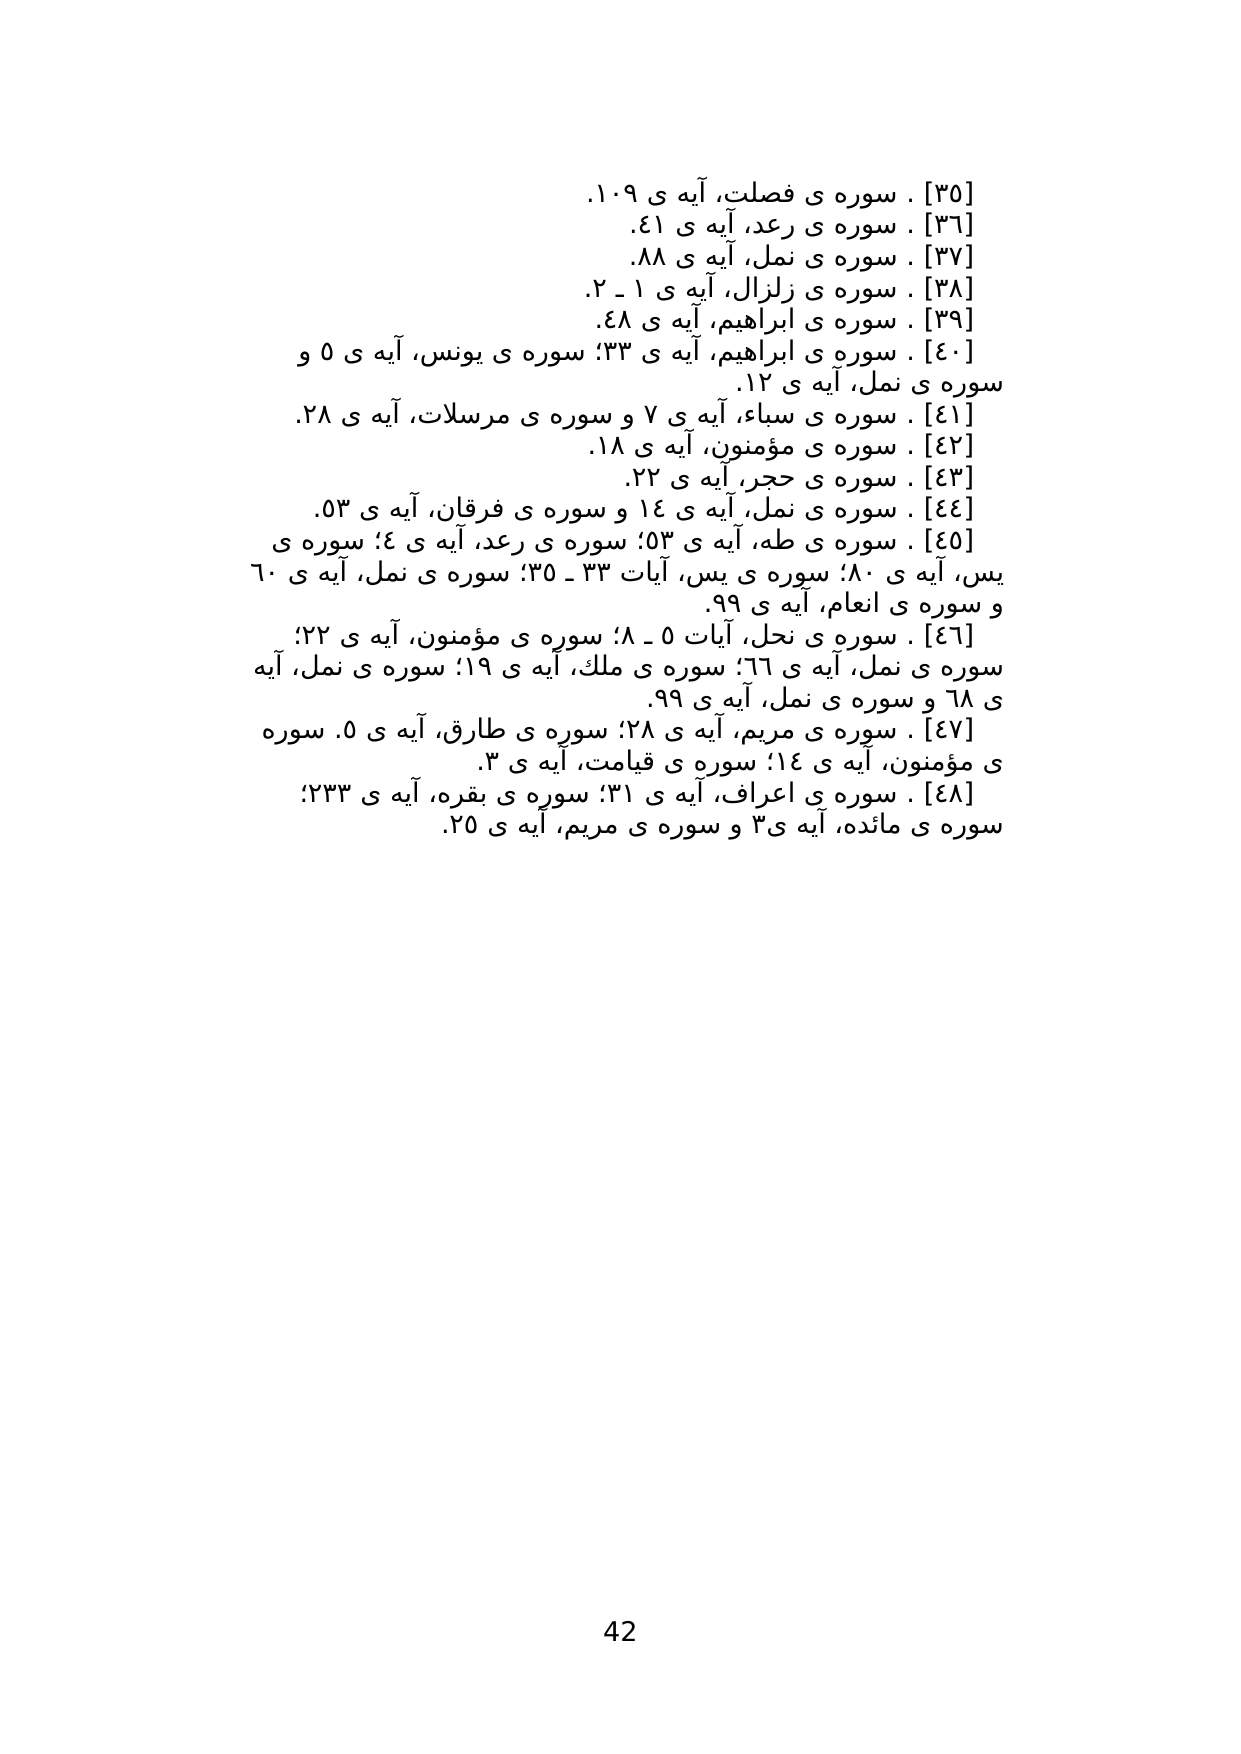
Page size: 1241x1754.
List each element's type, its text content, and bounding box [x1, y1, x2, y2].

text [٣٨] . سوره ی زلزال، آیه ی ١ ـ ٢. [236, 272, 1004, 303]
text [٤٠] . سوره ی ابراهیم، آیه ی ٣٣؛ سوره ی یونس، آیه ی ٥ و سوره ی نمل، آیه ی ١٢. [236, 335, 1004, 398]
text [٣٥] . سوره ی فصلت، آیه ی ١٠٩. [236, 177, 1004, 209]
text [٣٧] . سوره ی نمل، آیه ی ٨٨. [236, 240, 1004, 272]
text [٤٤] . سوره ی نمل، آیه ی ١٤ و سوره ی فرقان، آیه ی ٥٣. [236, 493, 1004, 524]
text [٤٥] . سوره ی طه، آیه ی ٥٣؛ سوره ی رعد، آیه ی ٤؛ سوره ی یس، آیه ی ٨٠؛ سوره ی یس، آیات ٣٣ ـ ٣٥؛ سوره ی نمل، آیه ی ٦٠ و سوره ی انعام، آیه ی ٩٩. [236, 524, 1004, 619]
text [٤١] . سوره ی سباء، آیه ی ٧ و سوره ی مرسلات، آیه ی ٢٨. [236, 398, 1004, 430]
text [٤٦] . سوره ی نحل، آیات ٥ ـ ٨؛ سوره ی مؤمنون، آیه ی ٢٢؛ سوره ی نمل، آیه ی ٦٦؛ سوره ی ملك، آیه ی ١٩؛ سوره ی نمل، آیه ی ٦٨ و سوره ی نمل، آیه ی ٩٩. [236, 619, 1004, 714]
text [٣٦] . سوره ی رعد، آیه ی ٤١. [236, 209, 1004, 240]
text [٤٧] . سوره ی مریم، آیه ی ٢٨؛ سوره ی طارق، آیه ی ٥. سوره ی مؤمنون، آیه ی ١٤؛ سوره ی قیامت، آیه ی ٣. [236, 714, 1004, 777]
text [٤٢] . سوره ی مؤمنون، آیه ی ١٨. [236, 430, 1004, 461]
text [٤٣] . سوره ی حجر، آیه ی ٢٢. [236, 461, 1004, 493]
text [٣٩] . سوره ی ابراهیم، آیه ی ٤٨. [236, 303, 1004, 335]
text [٤٨] . سوره ی اعراف، آیه ی ٣١؛ سوره ی بقره، آیه ی ٢٣٣؛ سوره ی مائده، آیه ی٣ و سوره ی مریم، آیه ی ٢٥. [236, 777, 1004, 840]
